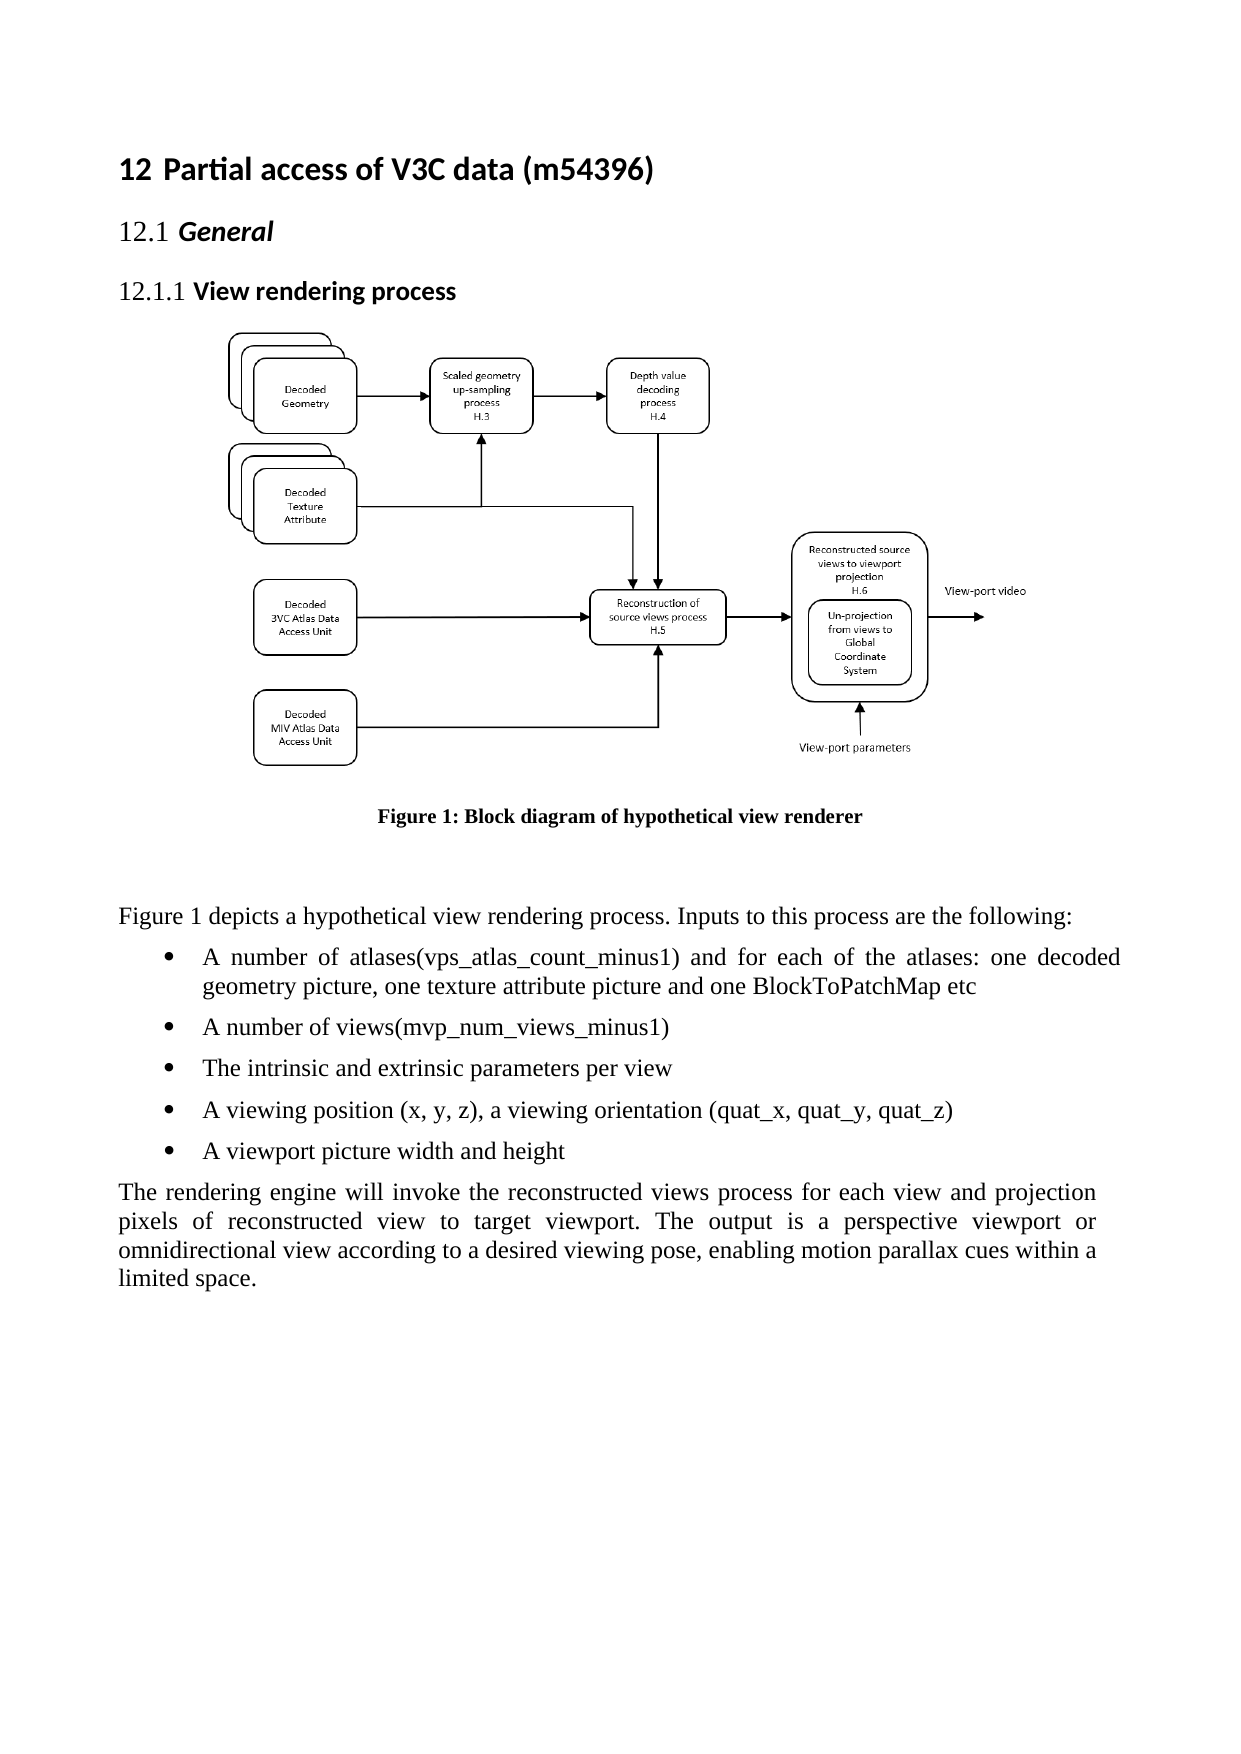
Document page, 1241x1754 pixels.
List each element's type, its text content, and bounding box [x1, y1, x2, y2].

subtitle View rendering process [118, 274, 1122, 307]
title Figure 1: Block diagram of hypothetical view renderer [118, 804, 1122, 828]
subtitle Partial access of V3C data (m54396) [118, 148, 1122, 188]
picture [195, 319, 1045, 792]
list A viewport picture width and height [165, 1136, 1122, 1165]
text The rendering engine will invoke the reconstructed views process for each view and projection pixels of reconstructed view to target viewport. The output is a perspective viewport or omnidirectional view according to a desired viewing pose, enabling motion parallax cues within a limited space. [118, 1177, 1097, 1292]
list The intrinsic and extrinsic parameters per view [164, 1053, 1122, 1082]
text Figure 1 depicts a hypothetical view rendering process. Inputs to this process are the following: [118, 901, 1097, 930]
list A number of atlases(vps_atlas_count_minus1) and for each of the atlases: one decoded geometry picture, one texture attribute picture and one BlockToPatchMap etc [164, 942, 1122, 1000]
subtitle General [118, 213, 1122, 249]
list A number of views(mvp_num_views_minus1) [164, 1012, 1122, 1041]
list A viewing position (x, y, z), a viewing orientation (quat_x, quat_y, quat_z) [164, 1095, 1122, 1123]
